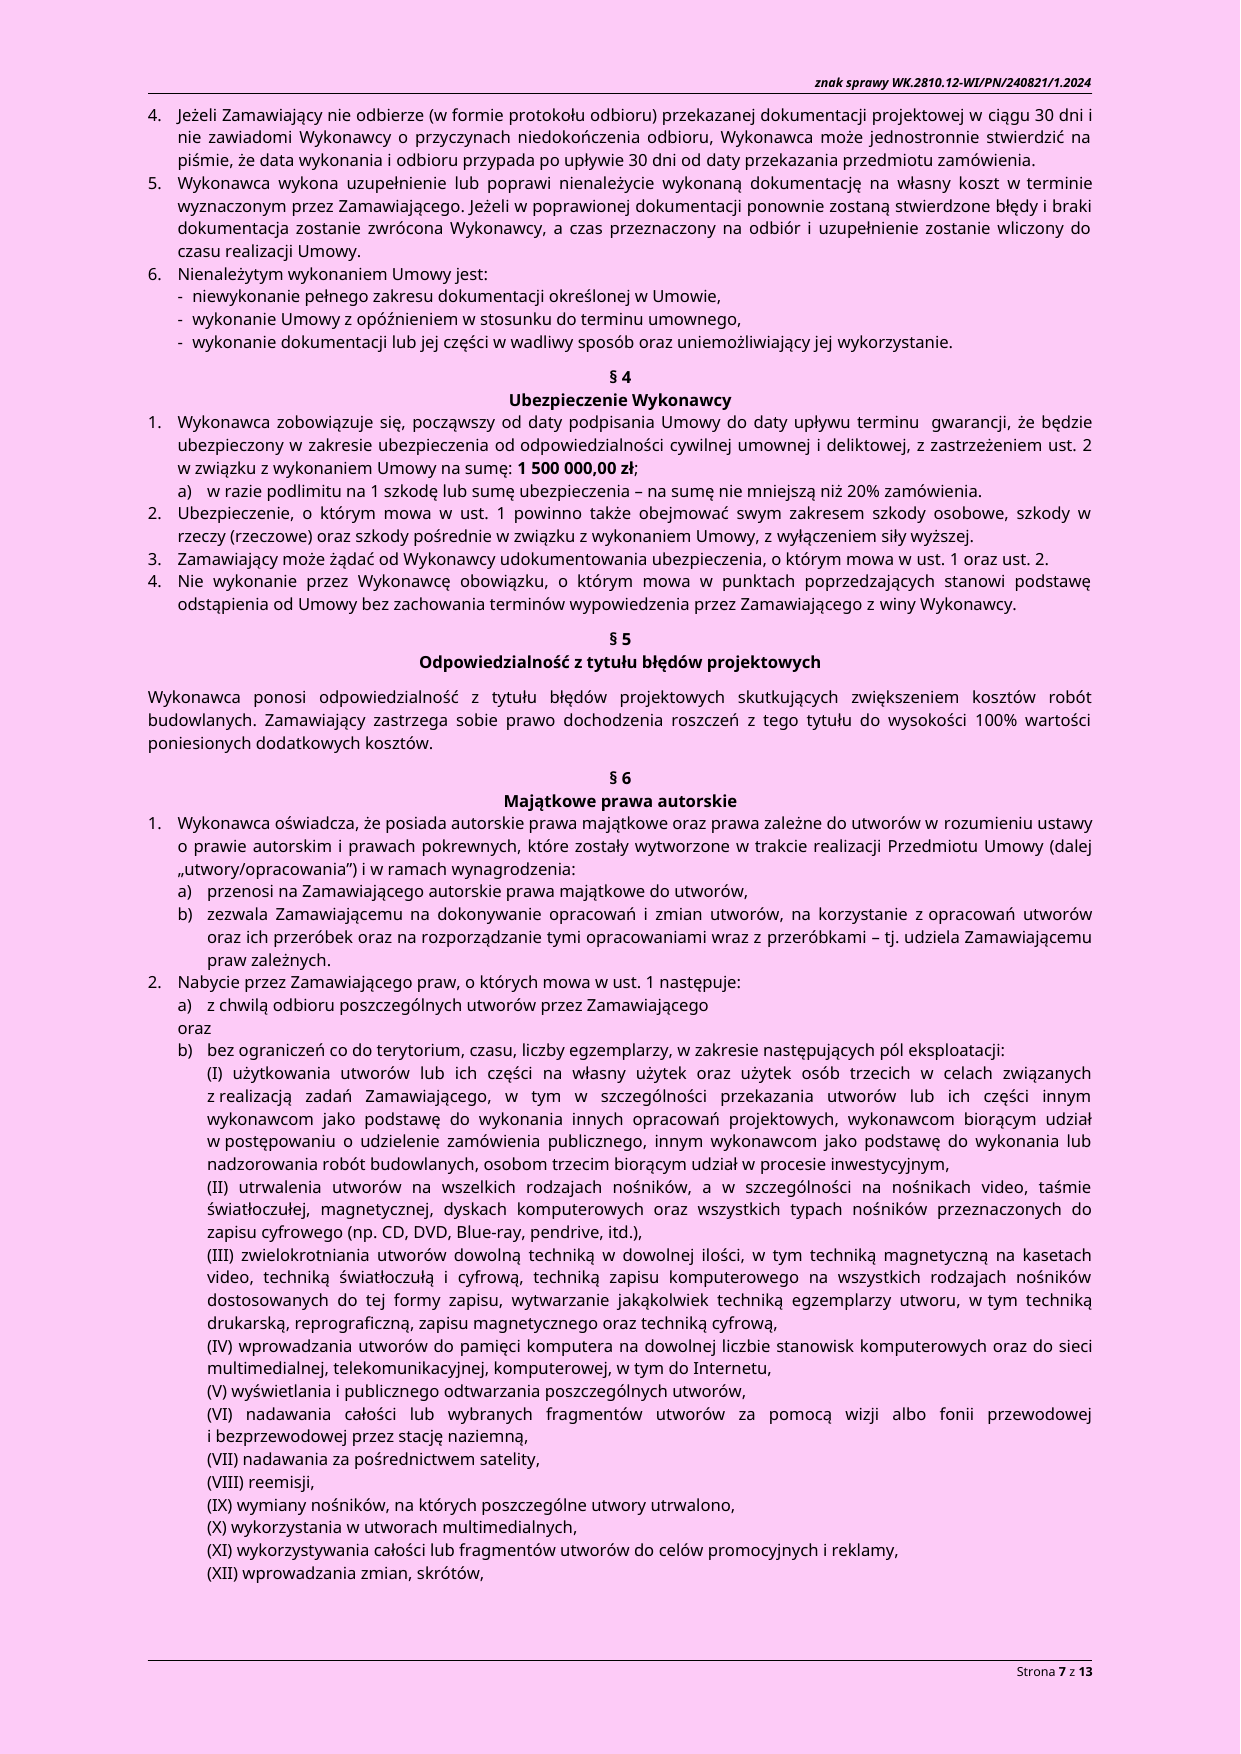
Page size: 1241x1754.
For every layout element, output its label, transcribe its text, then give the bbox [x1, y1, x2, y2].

list zezwala Zamawiającemu na dokonywanie opracowań i zmian utworów, na korzystanie z opracowań utworów oraz ich przeróbek oraz na rozporządzanie tymi opracowaniami wraz z przeróbkami – tj. udziela Zamawiającemu praw zależnych. [177, 903, 1092, 971]
list przenosi na Zamawiającego autorskie prawa majątkowe do utworów, [177, 880, 1092, 903]
list Wykonawca wykona uzupełnienie lub poprawi nienależycie wykonaną dokumentację na własny koszt w terminie wyznaczonym przez Zamawiającego. Jeżeli w poprawionej dokumentacji ponownie zostaną stwierdzone błędy i braki dokumentacja zostanie zwrócona Wykonawcy, a czas przeznaczony na odbiór i uzupełnienie zostanie wliczony do czasu realizacji Umowy. [148, 171, 1092, 262]
text (IV) wprowadzania utworów do pamięci komputera na dowolnej liczbie stanowisk komputerowych oraz do sieci multimedialnej, telekomunikacyjnej, komputerowej, w tym do Internetu, [207, 1334, 1092, 1379]
text (VII) nadawania za pośrednictwem satelity, [207, 1448, 1092, 1470]
list w razie podlimitu na 1 szkodę lub sumę ubezpieczenia – na sumę nie mniejszą niż 20% zamówienia. [177, 479, 1092, 502]
text § 4 [148, 366, 1092, 388]
text (X) wykorzystania w utworach multimedialnych, [207, 1516, 1092, 1538]
text (VIII) reemisji, [207, 1470, 1092, 1493]
text - niewykonanie pełnego zakresu dokumentacji określonej w Umowie, [148, 285, 1092, 308]
text (IX) wymiany nośników, na których poszczególne utwory utrwalono, [207, 1493, 1092, 1516]
text Odpowiedzialność z tytułu błędów projektowych [148, 651, 1092, 673]
text (XI) wykorzystywania całości lub fragmentów utworów do celów promocyjnych i reklamy, [207, 1538, 1092, 1561]
list Nie wykonanie przez Wykonawcę obowiązku, o którym mowa w punktach poprzedzających stanowi podstawę odstąpienia od Umowy bez zachowania terminów wypowiedzenia przez Zamawiającego z winy Wykonawcy. [148, 570, 1092, 615]
list Zamawiający może żądać od Wykonawcy udokumentowania ubezpieczenia, o którym mowa w ust. 1 oraz ust. 2. [148, 547, 1092, 570]
text Majątkowe prawa autorskie [148, 789, 1092, 812]
list bez ograniczeń co do terytorium, czasu, liczby egzemplarzy, w zakresie następujących pól eksploatacji: [177, 1039, 1092, 1062]
list z chwilą odbioru poszczególnych utworów przez Zamawiającego [177, 993, 1092, 1016]
text § 6 [148, 766, 1092, 789]
list Nienależytym wykonaniem Umowy jest: [148, 262, 1092, 285]
list Nabycie przez Zamawiającego praw, o których mowa w ust. 1 następuje: [148, 971, 1092, 993]
text (V) wyświetlania i publicznego odtwarzania poszczególnych utworów, [207, 1379, 1092, 1402]
text (III) zwielokrotniania utworów dowolną techniką w dowolnej ilości, w tym techniką magnetyczną na kasetach video, techniką światłoczułą i cyfrową, techniką zapisu komputerowego na wszystkich rodzajach nośników dostosowanych do tej formy zapisu, wytwarzanie jakąkolwiek techniką egzemplarzy utworu, w tym techniką drukarską, reprograficzną, zapisu magnetycznego oraz techniką cyfrową, [207, 1243, 1092, 1334]
text Ubezpieczenie Wykonawcy [148, 388, 1092, 411]
text - wykonanie Umowy z opóźnieniem w stosunku do terminu umownego, [148, 308, 1092, 330]
text - wykonanie dokumentacji lub jej części w wadliwy sposób oraz uniemożliwiający jej wykorzystanie. [177, 330, 1092, 353]
text (II) utrwalenia utworów na wszelkich rodzajach nośników, a w szczególności na nośnikach video, taśmie światłoczułej, magnetycznej, dyskach komputerowych oraz wszystkich typach nośników przeznaczonych do zapisu cyfrowego (np. CD, DVD, Blue-ray, pendrive, itd.), [207, 1175, 1092, 1243]
text Wykonawca ponosi odpowiedzialność z tytułu błędów projektowych skutkujących zwiększeniem kosztów robót budowlanych. Zamawiający zastrzega sobie prawo dochodzenia roszczeń z tego tytułu do wysokości 100% wartości poniesionych dodatkowych kosztów. [148, 686, 1092, 754]
list Jeżeli Zamawiający nie odbierze (w formie protokołu odbioru) przekazanej dokumentacji projektowej w ciągu 30 dni i nie zawiadomi Wykonawcy o przyczynach niedokończenia odbioru, Wykonawca może jednostronnie stwierdzić na piśmie, że data wykonania i odbioru przypada po upływie 30 dni od daty przekazania przedmiotu zamówienia. [148, 103, 1092, 171]
text (I) użytkowania utworów lub ich części na własny użytek oraz użytek osób trzecich w celach związanych z realizacją zadań Zamawiającego, w tym w szczególności przekazania utworów lub ich części innym wykonawcom jako podstawę do wykonania innych opracowań projektowych, wykonawcom biorącym udział w postępowaniu o udzielenie zamówienia publicznego, innym wykonawcom jako podstawę do wykonania lub nadzorowania robót budowlanych, osobom trzecim biorącym udział w procesie inwestycyjnym, [207, 1062, 1092, 1175]
list Wykonawca oświadcza, że posiada autorskie prawa majątkowe oraz prawa zależne do utworów w rozumieniu ustawy o prawie autorskim i prawach pokrewnych, które zostały wytworzone w trakcie realizacji Przedmiotu Umowy (dalej „utwory/opracowania”) i w ramach wynagrodzenia: [148, 812, 1092, 880]
text (XII) wprowadzania zmian, skrótów, [207, 1561, 1092, 1584]
list Ubezpieczenie, o którym mowa w ust. 1 powinno także obejmować swym zakresem szkody osobowe, szkody w rzeczy (rzeczowe) oraz szkody pośrednie w związku z wykonaniem Umowy, z wyłączeniem siły wyższej. [148, 502, 1092, 547]
text oraz [177, 1016, 1092, 1039]
text (VI) nadawania całości lub wybranych fragmentów utworów za pomocą wizji albo fonii przewodowej i bezprzewodowej przez stację naziemną, [207, 1402, 1092, 1448]
list Wykonawca zobowiązuje się, począwszy od daty podpisania Umowy do daty upływu terminu gwarancji, że będzie ubezpieczony w zakresie ubezpieczenia od odpowiedzialności cywilnej umownej i deliktowej, z zastrzeżeniem ust. 2 w związku z wykonaniem Umowy na sumę: 1 500 000,00 zł; [148, 411, 1092, 479]
text § 5 [148, 628, 1092, 651]
